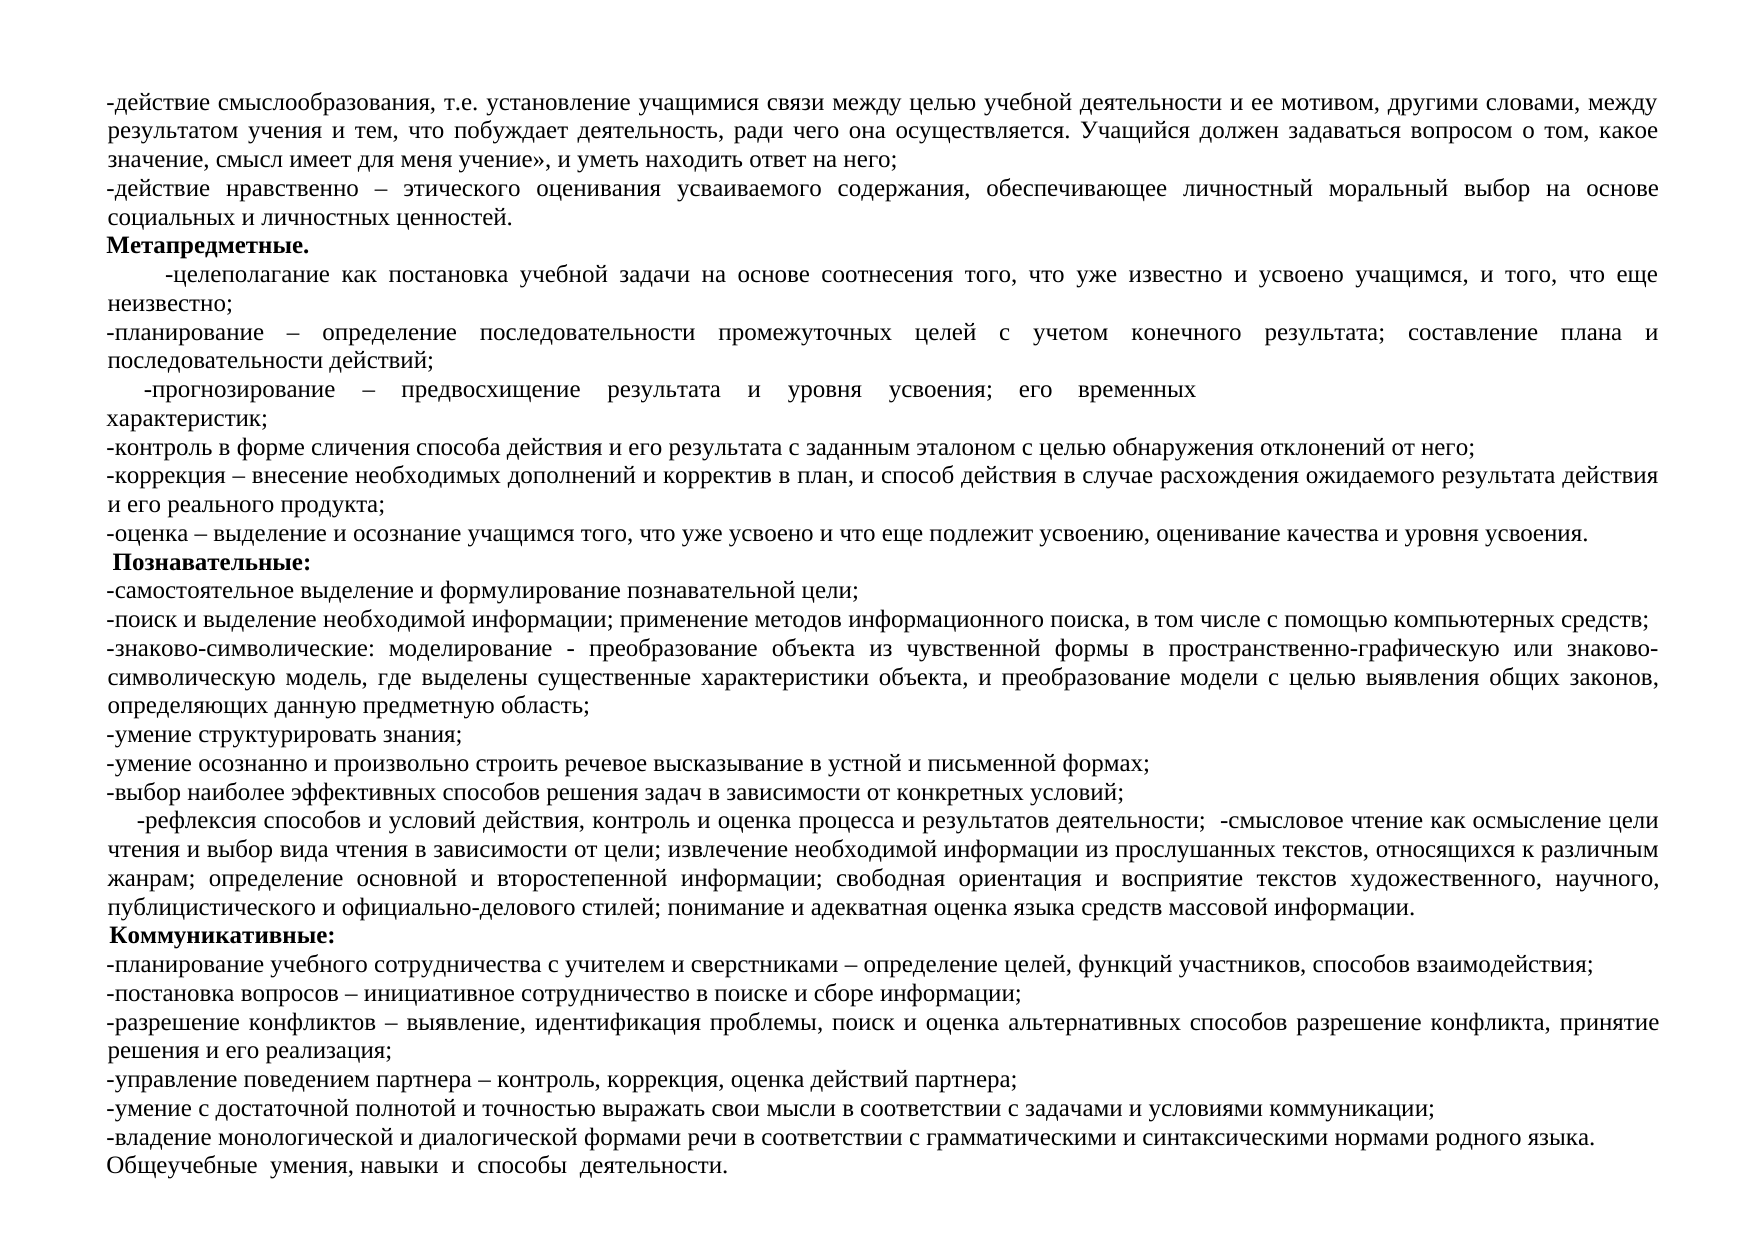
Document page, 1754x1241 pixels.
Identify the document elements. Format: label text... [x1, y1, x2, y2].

text -рефлексия способов и условий действия, контроль и оценка процесса и результатов деятельности; -смысловое чтение как осмысление цели чтения и выбор вида чтения в зависимости от цели; извлечение необходимой информации из прослушанных текстов, относящихся к различным жанрам; определение основной и второстепенной информации; свободная ориентация и восприятие текстов художественного, научного, публицистического и официально-делового стилей; понимание и адекватная оценка языка средств массовой информации. [107, 805, 1661, 920]
text -умение структурировать знания; [106, 719, 1661, 748]
text -контроль в форме сличения способа действия и его результата с заданным эталоном с целью обнаружения отклонений от него; [106, 432, 1661, 460]
text -поиск и выделение необходимой информации; применение методов информационного поиска, в том числе с помощью компьютерных средств; [106, 604, 1661, 633]
text Коммуникативные: [109, 920, 1661, 949]
text -постановка вопросов – инициативное сотрудничество в поиске и сборе информации; [106, 978, 1661, 1007]
text -коррекция – внесение необходимых дополнений и корректив в план, и способ действия в случае расхождения ожидаемого результата действия и его реального продукта; [106, 460, 1661, 518]
text -прогнозирование – предвосхищение результата и уровня усвоения; его временных [107, 374, 1661, 403]
text -разрешение конфликтов – выявление, идентификация проблемы, поиск и оценка альтернативных способов разрешение конфликта, принятие решения и его реализация; [106, 1007, 1661, 1064]
text -планирование учебного сотрудничества с учителем и сверстниками – определение целей, функций участников, способов взаимодействия; [106, 949, 1661, 978]
text -действие нравственно – этического оценивания усваиваемого содержания, обеспечивающее личностный моральный выбор на основе социальных и личностных ценностей. [106, 173, 1661, 230]
text -планирование – определение последовательности промежуточных целей с учетом конечного результата; составление плана и последовательности действий; [106, 317, 1661, 374]
text -оценка – выделение и осознание учащимся того, что уже усвоено и что еще подлежит усвоению, оценивание качества и уровня усвоения. [106, 518, 1661, 547]
text -действие смыслообразования, т.е. установление учащимися связи между целью учебной деятельности и ее мотивом, другими словами, между результатом учения и тем, что побуждает деятельность, ради чего она осуществляется. Учащийся должен задаваться вопросом о том, какое значение, смысл имеет для меня учение», и уметь находить ответ на него; [106, 87, 1661, 173]
text характеристик; [106, 403, 1661, 432]
text -умение с достаточной полнотой и точностью выражать свои мысли в соответствии с задачами и условиями коммуникации; [106, 1093, 1661, 1122]
text Общеучебные умения, навыки и способы деятельности. [106, 1150, 1661, 1179]
text Метапредметные. [106, 230, 1661, 259]
text -выбор наиболее эффективных способов решения задач в зависимости от конкретных условий; [106, 777, 1661, 805]
text -умение осознанно и произвольно строить речевое высказывание в устной и письменной формах; [106, 748, 1661, 777]
text -владение монологической и диалогической формами речи в соответствии с грамматическими и синтаксическими нормами родного языка. [106, 1122, 1661, 1150]
text -самостоятельное выделение и формулирование познавательной цели; [106, 575, 1661, 604]
text -знаково-символические: моделирование - преобразование объекта из чувственной формы в пространственно-графическую или знаково-символическую модель, где выделены существенные характеристики объекта, и преобразование модели с целью выявления общих законов, определяющих данную предметную область; [106, 633, 1661, 719]
text Познавательные: [106, 547, 1661, 575]
text -целеполагание как постановка учебной задачи на основе соотнесения того, что уже известно и усвоено учащимся, и того, что еще неизвестно; [107, 259, 1661, 317]
text -управление поведением партнера – контроль, коррекция, оценка действий партнера; [106, 1064, 1661, 1093]
